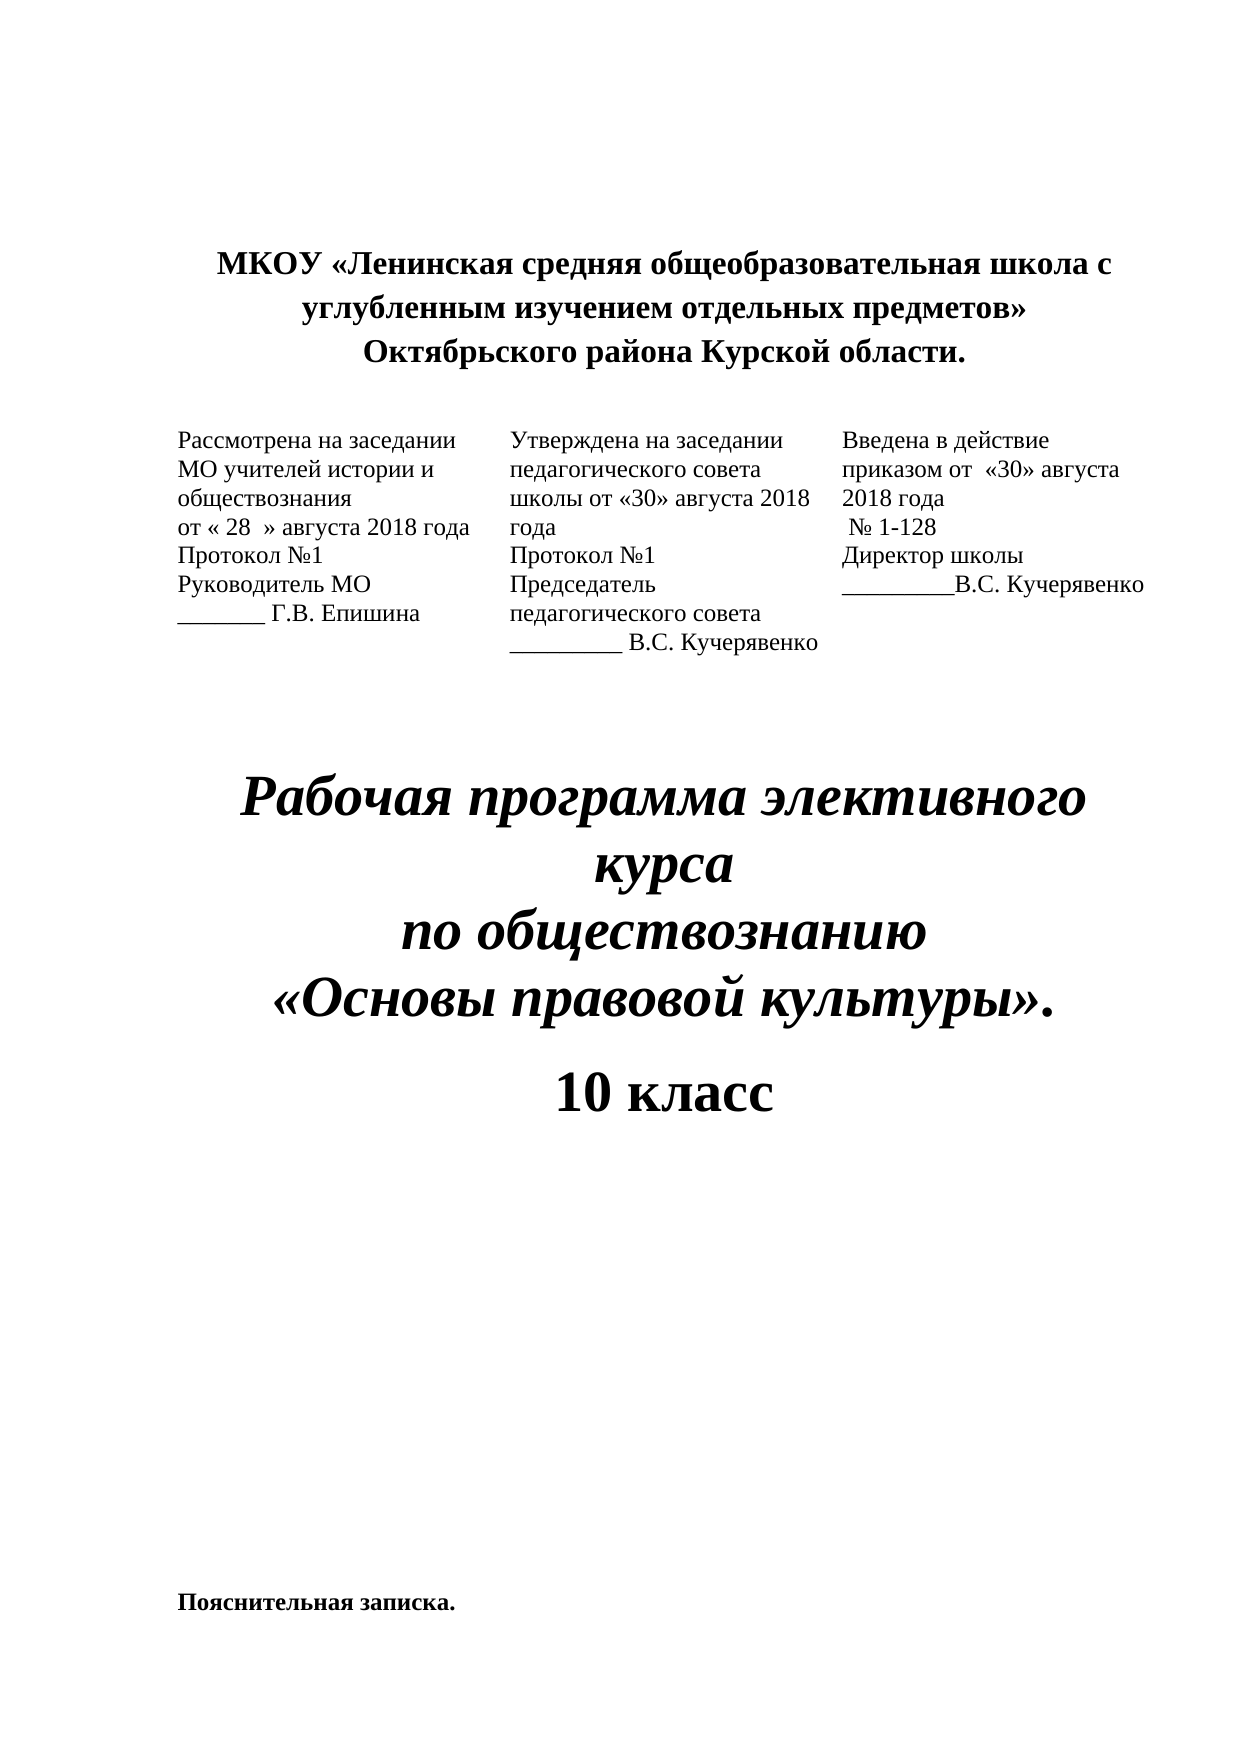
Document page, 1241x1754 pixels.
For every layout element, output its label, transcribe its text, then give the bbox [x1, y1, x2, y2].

text «Основы правовой культуры». [177, 962, 1152, 1029]
text МКОУ «Ленинская средняя общеобразовательная школа с углубленным изучением отдельных предметов» [177, 243, 1152, 326]
table_header Введена в действие приказом от «30» августа 2018 года № 1-128 Директор школы _________В.С. Кучерявенко [831, 425, 1163, 655]
text по обществознанию [177, 895, 1152, 962]
text Пояснительная записка. [177, 1587, 1152, 1616]
text Рабочая программа элективного курса [177, 761, 1152, 895]
table_header Утверждена на заседании педагогического совета школы от «30» августа 2018 года Протокол №1 Председатель педагогического совета _________ В.С. Кучерявенко [498, 425, 831, 655]
table_header Рассмотрена на заседании МО учителей истории и обществознания от « 28 » августа 2018 года Протокол №1 Руководитель МО _______ Г.В. Епишина [166, 425, 498, 655]
text Октябрьского района Курской области. [177, 332, 1152, 370]
text 10 класс [177, 1057, 1152, 1124]
